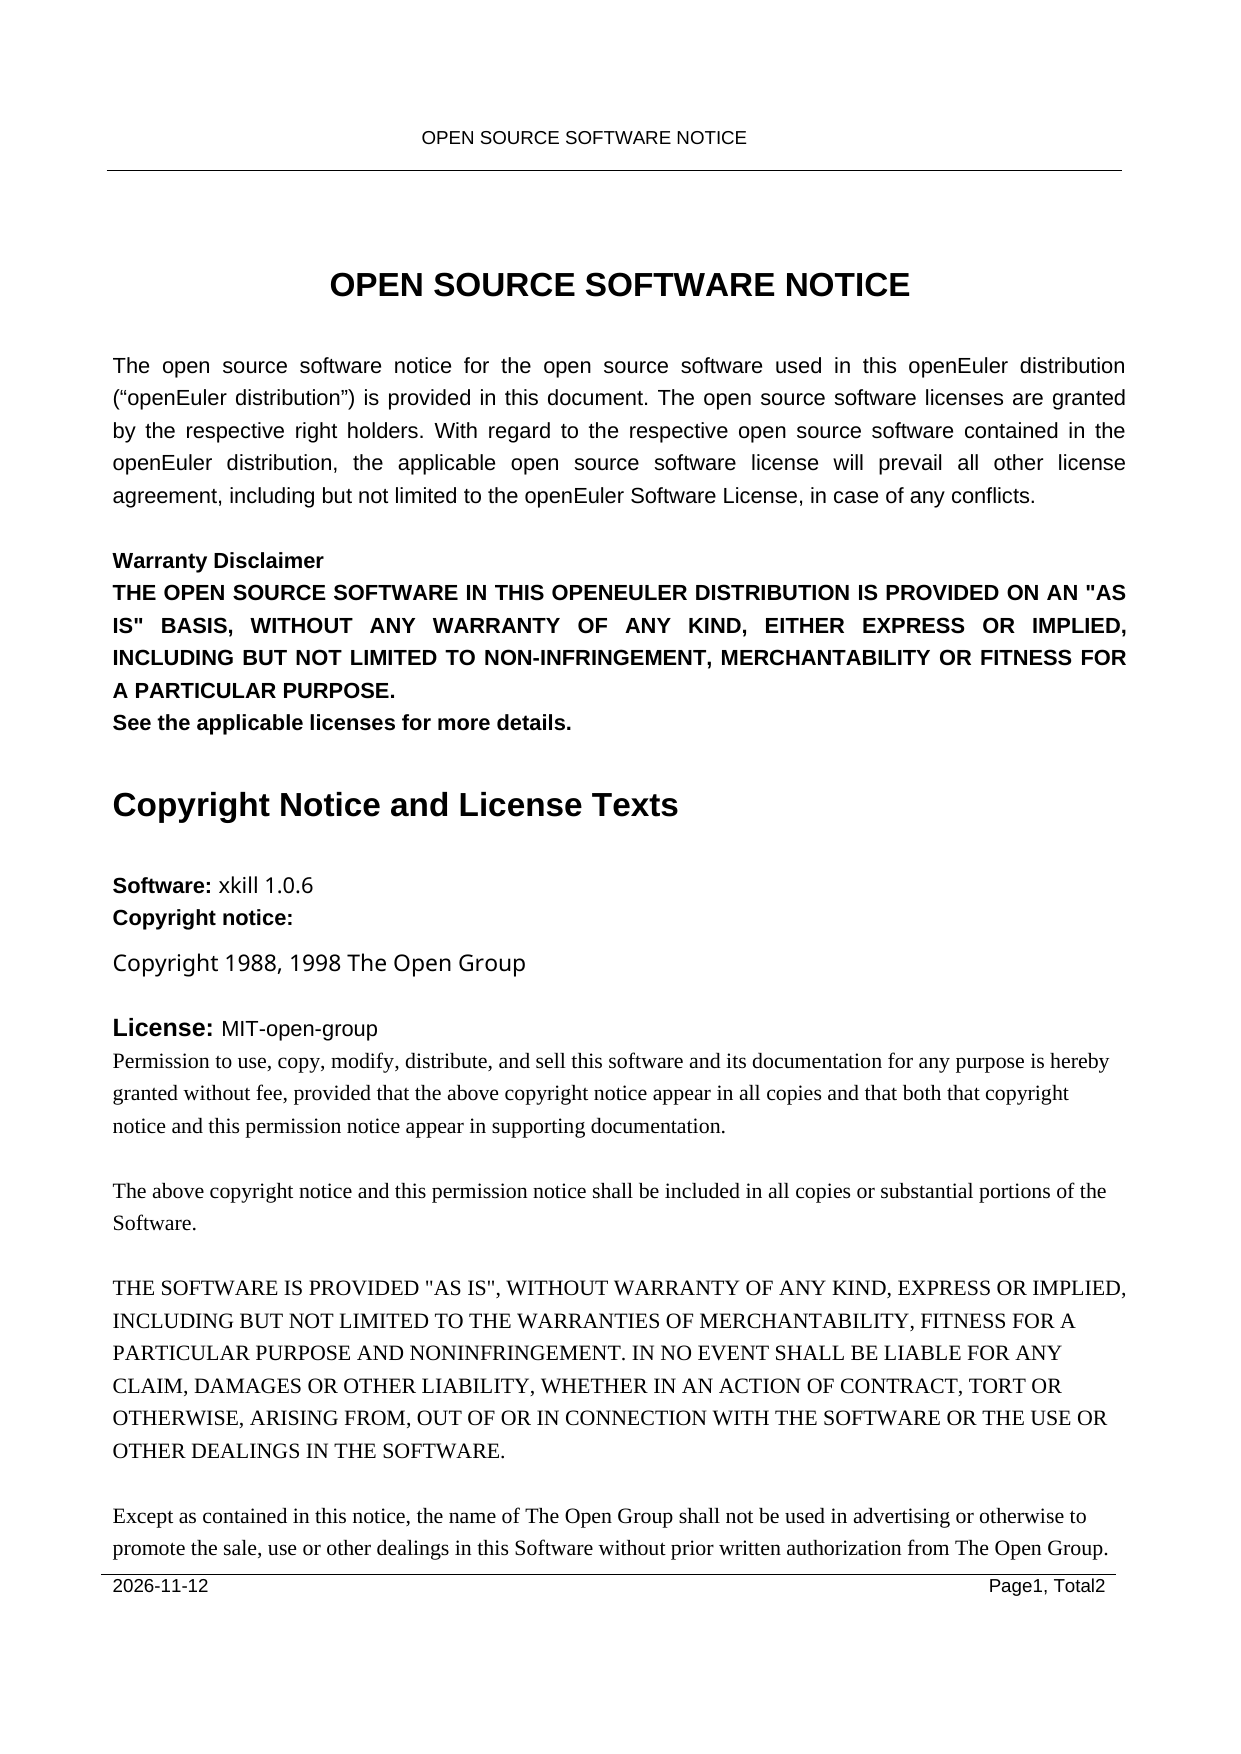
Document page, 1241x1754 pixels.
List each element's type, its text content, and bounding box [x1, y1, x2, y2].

text Copyright Notice and License Texts [112, 771, 1128, 836]
text Copyright 1988, 1998 The Open Group [112, 947, 1128, 1012]
text License: MIT-open-group [112, 1012, 1128, 1044]
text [112, 1044, 1128, 1564]
text Copyright notice: [112, 901, 1128, 934]
text Warranty Disclaimer [112, 544, 1128, 576]
title Software: xkill 1.0.6 [112, 869, 1128, 901]
text OPEN SOURCE SOFTWARE NOTICE [112, 251, 1128, 316]
text The open source software notice for the open source software used in this openEuler distribution (“openEuler distribution”) is provided in this document. The open source software licenses are granted by the respective right holders. With regard to the respective open source software contained in the openEuler distribution, the applicable open source software license will prevail all other license agreement, including but not limited to the openEuler Software License, in case of any conflicts. [112, 349, 1128, 511]
text THE OPEN SOURCE SOFTWARE IN THIS OPENEULER DISTRIBUTION IS PROVIDED ON AN "AS IS" BASIS, WITHOUT ANY WARRANTY OF ANY KIND, EITHER EXPRESS OR IMPLIED, INCLUDING BUT NOT LIMITED TO NON-INFRINGEMENT, MERCHANTABILITY OR FITNESS FOR A PARTICULAR PURPOSE. See the applicable licenses for more details. [112, 576, 1128, 739]
